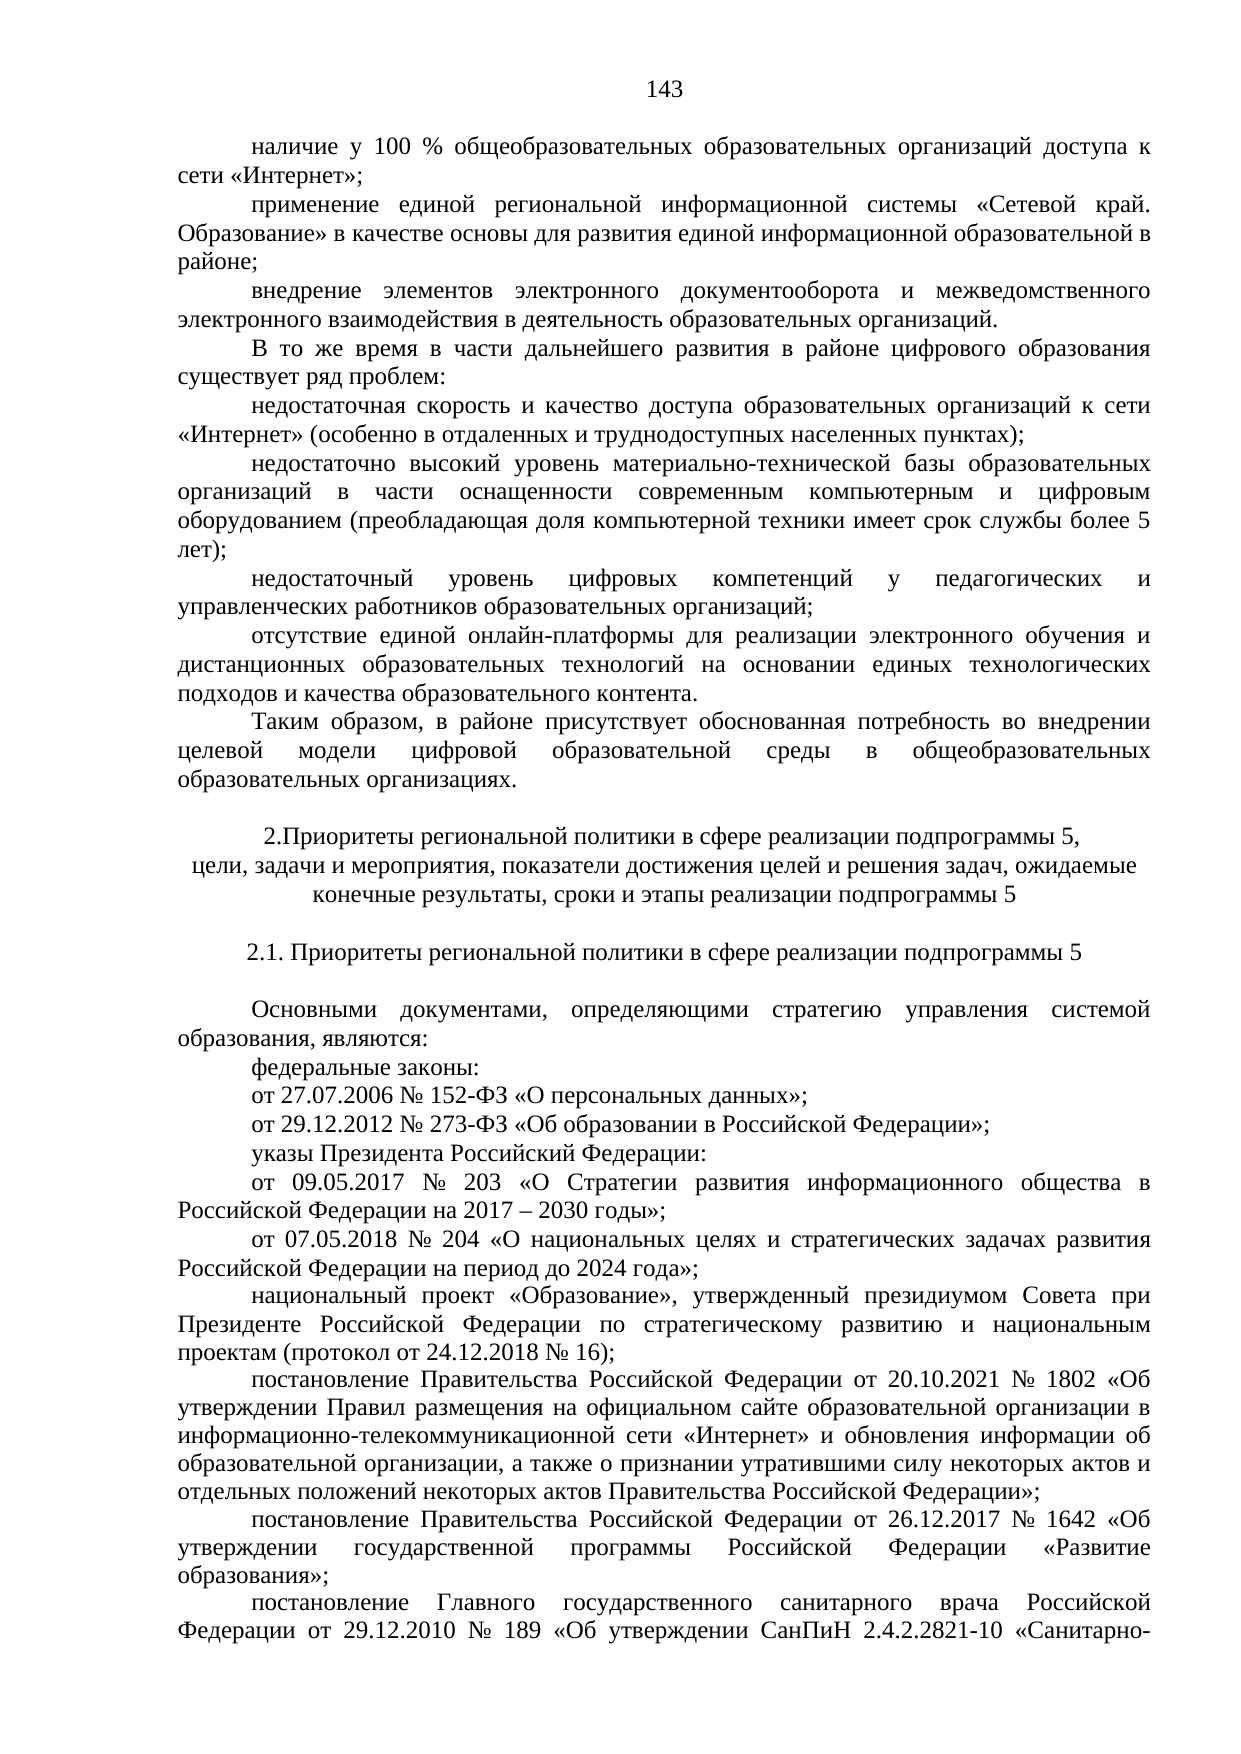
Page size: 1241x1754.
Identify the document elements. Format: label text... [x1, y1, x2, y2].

text указы Президента Российский Федерации: [177, 1138, 1152, 1167]
text цели, задачи и мероприятия, показатели достижения целей и решения задач, ожидаемые конечные результаты, сроки и этапы реализации подпрограммы 5 [177, 850, 1152, 908]
text В то же время в части дальнейшего развития в районе цифрового образования существует ряд проблем: [177, 333, 1152, 390]
text от 07.05.2018 № 204 «О национальных целях и стратегических задачах развития Российской Федерации на период до 2024 года»; [177, 1224, 1152, 1282]
text применение единой региональной информационной системы «Сетевой край. Образование» в качестве основы для развития единой информационной образовательной в районе; [177, 189, 1152, 275]
text недостаточно высокий уровень материально-технической базы образовательных организаций в части оснащенности современным компьютерным и цифровым оборудованием (преобладающая доля компьютерной техники имеет срок службы более 5 лет); [177, 448, 1152, 563]
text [177, 1588, 1152, 1644]
text от 09.05.2017 № 203 «О Стратегии развития информационного общества в Российской Федерации на 2017 – 2030 годы»; [177, 1167, 1152, 1224]
text внедрение элементов электронного документооборота и межведомственного электронного взаимодействия в деятельность образовательных организаций. [177, 275, 1152, 333]
text Основными документами, определяющими стратегию управления системой образования, являются: [177, 994, 1152, 1052]
text недостаточная скорость и качество доступа образовательных организаций к сети «Интернет» (особенно в отдаленных и труднодоступных населенных пунктах); [177, 390, 1152, 448]
text 2.1. Приоритеты региональной политики в сфере реализации подпрограммы 5 [177, 937, 1152, 965]
text недостаточный уровень цифровых компетенций у педагогических и управленческих работников образовательных организаций; [177, 563, 1152, 620]
text национальный проект «Образование», утвержденный президиумом Совета при Президенте Российской Федерации по стратегическому развитию и национальным проектам (протокол от 24.12.2018 № 16); [177, 1282, 1152, 1365]
text наличие у 100 % общеобразовательных образовательных организаций доступа к сети «Интернет»; [177, 131, 1152, 189]
text от 29.12.2012 № 273-ФЗ «Об образовании в Российской Федерации»; [177, 1109, 1152, 1138]
text постановление Правительства Российской Федерации от 20.10.2021 № 1802 «Об утверждении Правил размещения на официальном сайте образовательной организации в информационно-телекоммуникационной сети «Интернет» и обновления информации об образовательной организации, а также о признании утратившими силу некоторых актов и отдельных положений некоторых актов Правительства Российской Федерации»; [177, 1365, 1152, 1505]
text от 27.07.2006 № 152-ФЗ «О персональных данных»; [177, 1080, 1152, 1109]
text постановление Правительства Российской Федерации от 26.12.2017 № 1642 «Об утверждении государственной программы Российской Федерации «Развитие образования»; [177, 1505, 1152, 1588]
text Таким образом, в районе присутствует обоснованная потребность во внедрении целевой модели цифровой образовательной среды в общеобразовательных образовательных организациях. [177, 706, 1152, 793]
text федеральные законы: [177, 1052, 1152, 1080]
text отсутствие единой онлайн-платформы для реализации электронного обучения и дистанционных образовательных технологий на основании единых технологических подходов и качества образовательного контента. [177, 620, 1152, 706]
text 2.Приоритеты региональной политики в сфере реализации подпрограммы 5, [192, 821, 1152, 850]
